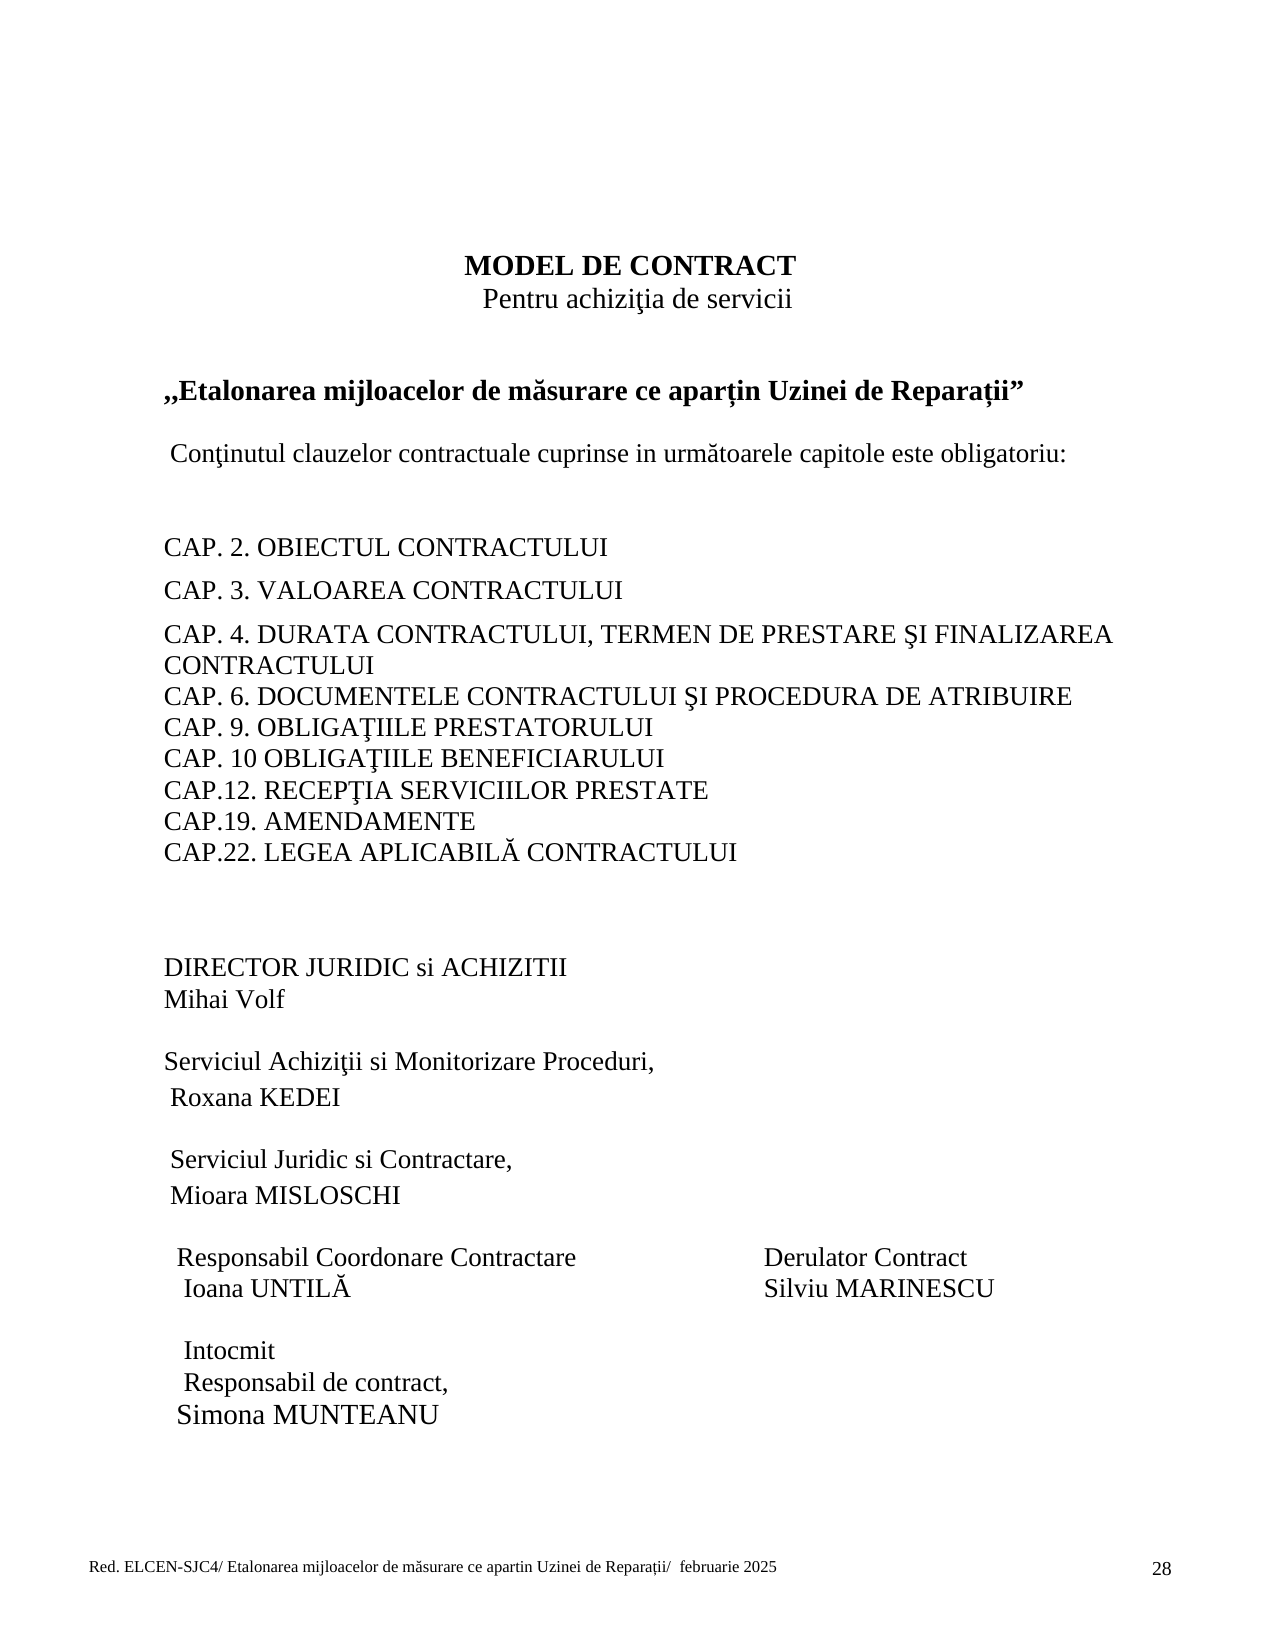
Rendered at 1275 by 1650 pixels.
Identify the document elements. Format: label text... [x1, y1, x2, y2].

text CAP. 9. OBLIGAŢIILE PRESTATORULUI [89, 711, 1172, 743]
text Mihai Volf [89, 983, 1172, 1014]
text CAP.19. AMENDAMENTE [89, 805, 1172, 836]
text Intocmit [89, 1334, 1172, 1366]
text CAP.12. RECEPŢIA SERVICIILOR PRESTATE [89, 774, 1172, 805]
text DIRECTOR JURIDIC si ACHIZITII [89, 952, 1172, 983]
text Mioara MISLOSCHI [89, 1179, 1172, 1210]
text CAP. 10 OBLIGAŢIILE BENEFICIARULUI [89, 743, 1172, 774]
text Responsabil Coordonare Contractare Derulator Contract [89, 1241, 1172, 1272]
text Ioana UNTILĂ Silviu MARINESCU [89, 1272, 1172, 1303]
text Serviciul Juridic si Contractare, [89, 1143, 1172, 1174]
text CAP. 3. VALOAREA CONTRACTULUI [89, 574, 1172, 606]
text Serviciul Achiziţii si Monitorizare Proceduri, [89, 1045, 1172, 1076]
text Pentru achiziţia de servicii [89, 281, 1172, 315]
text CAP. 6. DOCUMENTELE CONTRACTULUI ŞI PROCEDURA DE ATRIBUIRE [89, 680, 1172, 711]
text Conţinutul clauzelor contractuale cuprinse in următoarele capitole este obligatoriu: [89, 437, 1172, 468]
text CAP. 4. DURATA CONTRACTULUI, TERMEN DE PRESTARE ŞI FINALIZAREA CONTRACTULUI [89, 618, 1172, 680]
subtitle MODEL DE CONTRACT [89, 248, 1172, 281]
text CAP.22. LEGEA APLICABILĂ CONTRACTULUI [89, 836, 1172, 867]
text Simona MUNTEANU [89, 1397, 1172, 1430]
text Roxana KEDEI [89, 1081, 1172, 1112]
text ,,Etalonarea mijloacelor de măsurare ce aparțin Uzinei de Reparații” [89, 373, 1172, 406]
text Responsabil de contract, [89, 1366, 1172, 1397]
text CAP. 2. OBIECTUL CONTRACTULUI [89, 531, 1172, 562]
